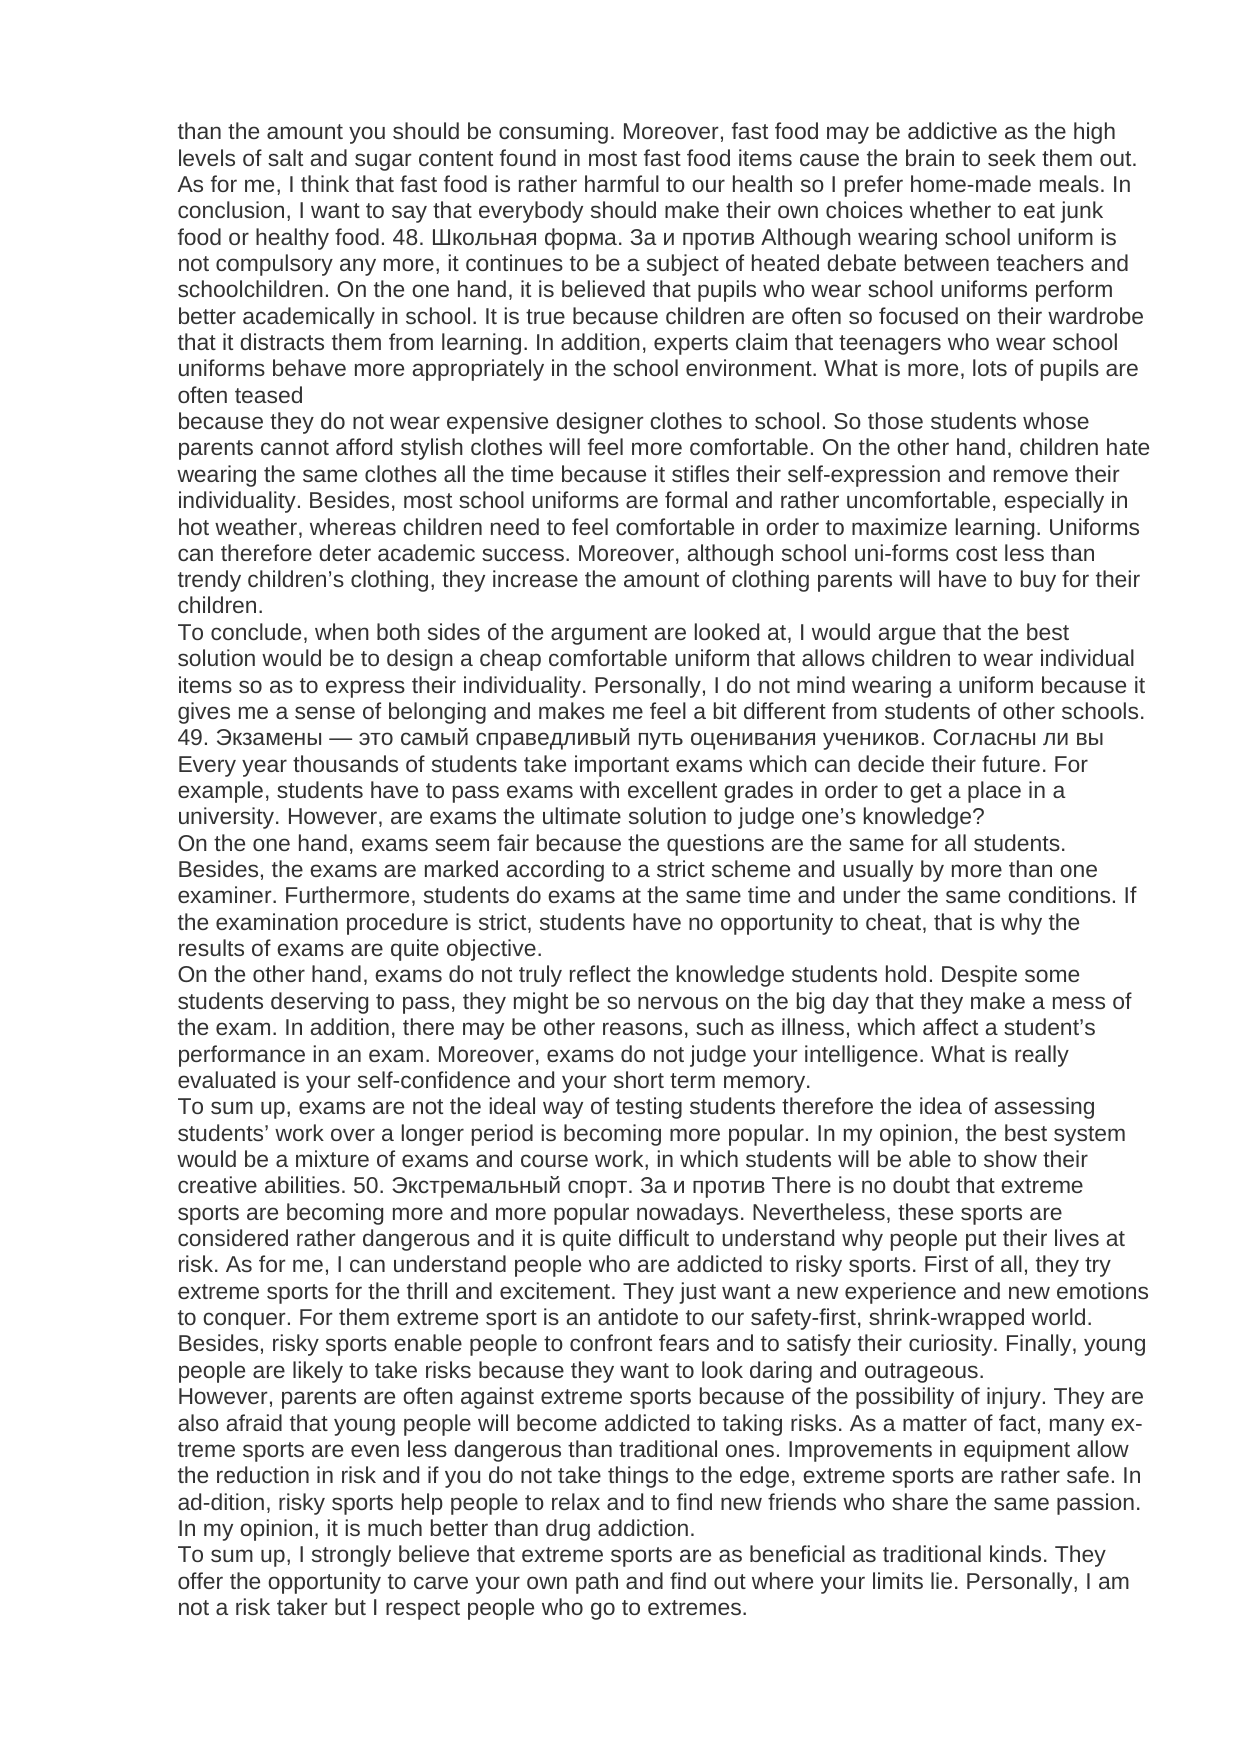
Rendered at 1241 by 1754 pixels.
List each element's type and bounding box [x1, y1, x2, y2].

text [177, 118, 1152, 1620]
